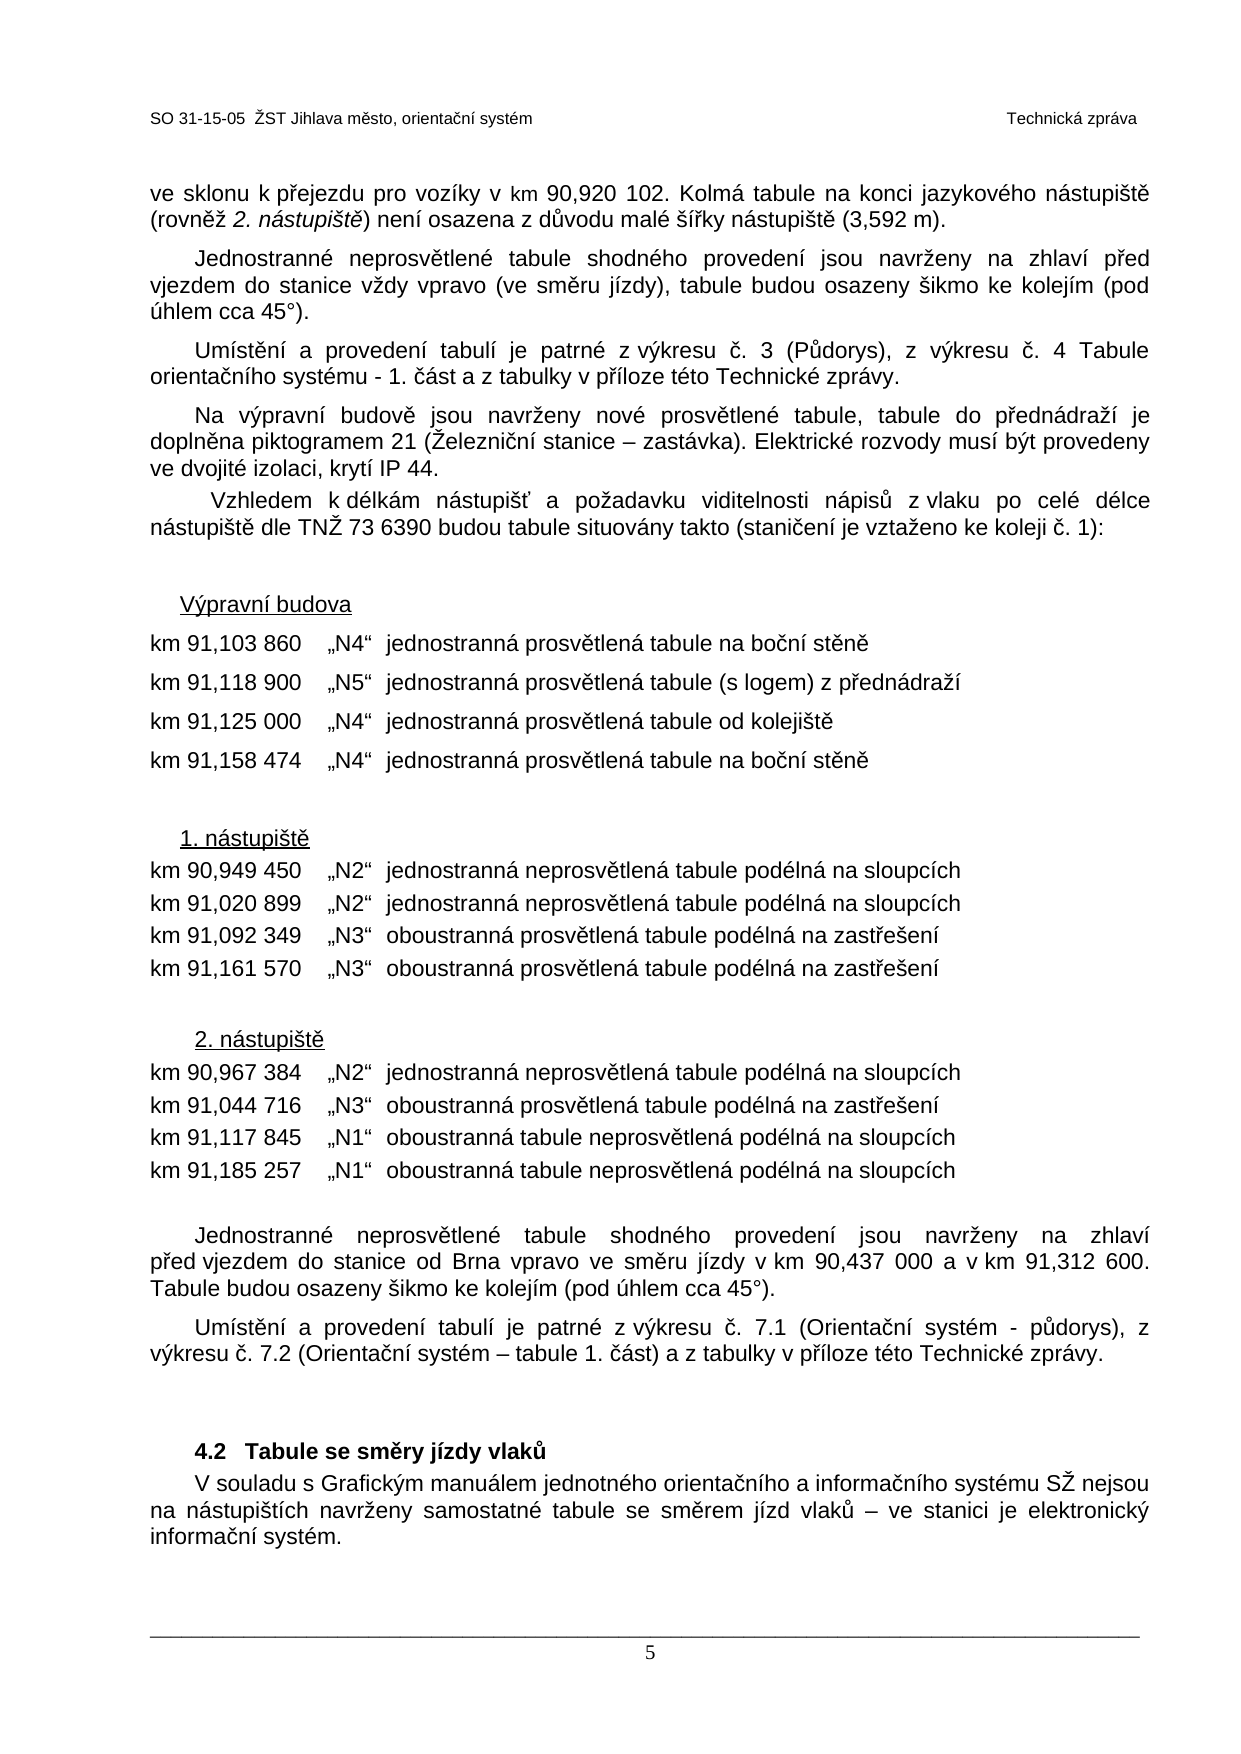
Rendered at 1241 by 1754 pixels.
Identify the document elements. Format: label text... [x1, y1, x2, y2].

text Umístění a provedení tabulí je patrné z výkresu č. 7.1 (Orientační systém - půdorys), z výkresu č. 7.2 (Orientační systém – tabule 1. část) a z tabulky v příloze této Technické zprávy. [150, 1313, 1150, 1366]
text km 90,949 450 „N2“ jednostranná neprosvětlená tabule podélná na sloupcích [150, 857, 1150, 883]
text Výpravní budova [150, 591, 1150, 618]
text km 91,185 257 „N1“ oboustranná tabule neprosvětlená podélná na sloupcích [150, 1157, 1150, 1183]
text Jednostranné neprosvětlené tabule shodného provedení jsou navrženy na zhlaví před vjezdem do stanice od Brna vpravo ve směru jízdy v km 90,437 000 a v km 91,312 600. Tabule budou osazeny šikmo ke kolejím (pod úhlem cca 45°). [150, 1222, 1150, 1301]
text km 91,103 860 „N4“ jednostranná prosvětlená tabule na boční stěně [150, 630, 1150, 657]
text Umístění a provedení tabulí je patrné z výkresu č. 3 (Půdorys), z výkresu č. 4 Tabule orientačního systému - 1. část a z tabulky v příloze této Technické zprávy. [150, 337, 1150, 389]
text Na výpravní budově jsou navrženy nové prosvětlené tabule, tabule do přednádraží je doplněna piktogramem 21 (Železniční stanice – zastávka). Elektrické rozvody musí být provedeny ve dvojité izolaci, krytí IP 44. [150, 402, 1150, 481]
text 2. nástupiště [150, 1026, 1150, 1053]
text Vzhledem k délkám nástupišť a požadavku viditelnosti nápisů z vlaku po celé délce nástupiště dle TNŽ 73 6390 budou tabule situovány takto (staničení je vztaženo ke koleji č. 1): [150, 487, 1150, 540]
text V souladu s Grafickým manuálem jednotného orientačního a informačního systému SŽ nejsou na nástupištích navrženy samostatné tabule se směrem jízd vlaků – ve stanici je elektronický informační systém. [150, 1470, 1150, 1549]
text km 91,118 900 „N5“ jednostranná prosvětlená tabule (s logem) z přednádraží [150, 669, 1150, 695]
text km 91,125 000 „N4“ jednostranná prosvětlená tabule od kolejiště [150, 708, 1150, 734]
text km 91,117 845 „N1“ oboustranná tabule neprosvětlená podélná na sloupcích [150, 1124, 1150, 1151]
text Jednostranné neprosvětlené tabule shodného provedení jsou navrženy na zhlaví před vjezdem do stanice vždy vpravo (ve směru jízdy), tabule budou osazeny šikmo ke kolejím (pod úhlem cca 45°). [150, 245, 1150, 324]
text km 91,158 474 „N4“ jednostranná prosvětlená tabule na boční stěně [150, 747, 1150, 773]
text km 91,044 716 „N3“ oboustranná prosvětlená tabule podélná na zastřešení [150, 1092, 1150, 1118]
text km 91,092 349 „N3“ oboustranná prosvětlená tabule podélná na zastřešení [150, 922, 1150, 949]
text 4.2 Tabule se směry jízdy vlaků [150, 1438, 1150, 1464]
text km 91,020 899 „N2“ jednostranná neprosvětlená tabule podélná na sloupcích [150, 890, 1150, 916]
text km 91,161 570 „N3“ oboustranná prosvětlená tabule podélná na zastřešení [150, 955, 1150, 981]
text km 90,967 384 „N2“ jednostranná neprosvětlená tabule podélná na sloupcích [150, 1059, 1150, 1085]
text 1. nástupiště [150, 824, 1150, 851]
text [150, 180, 1150, 233]
